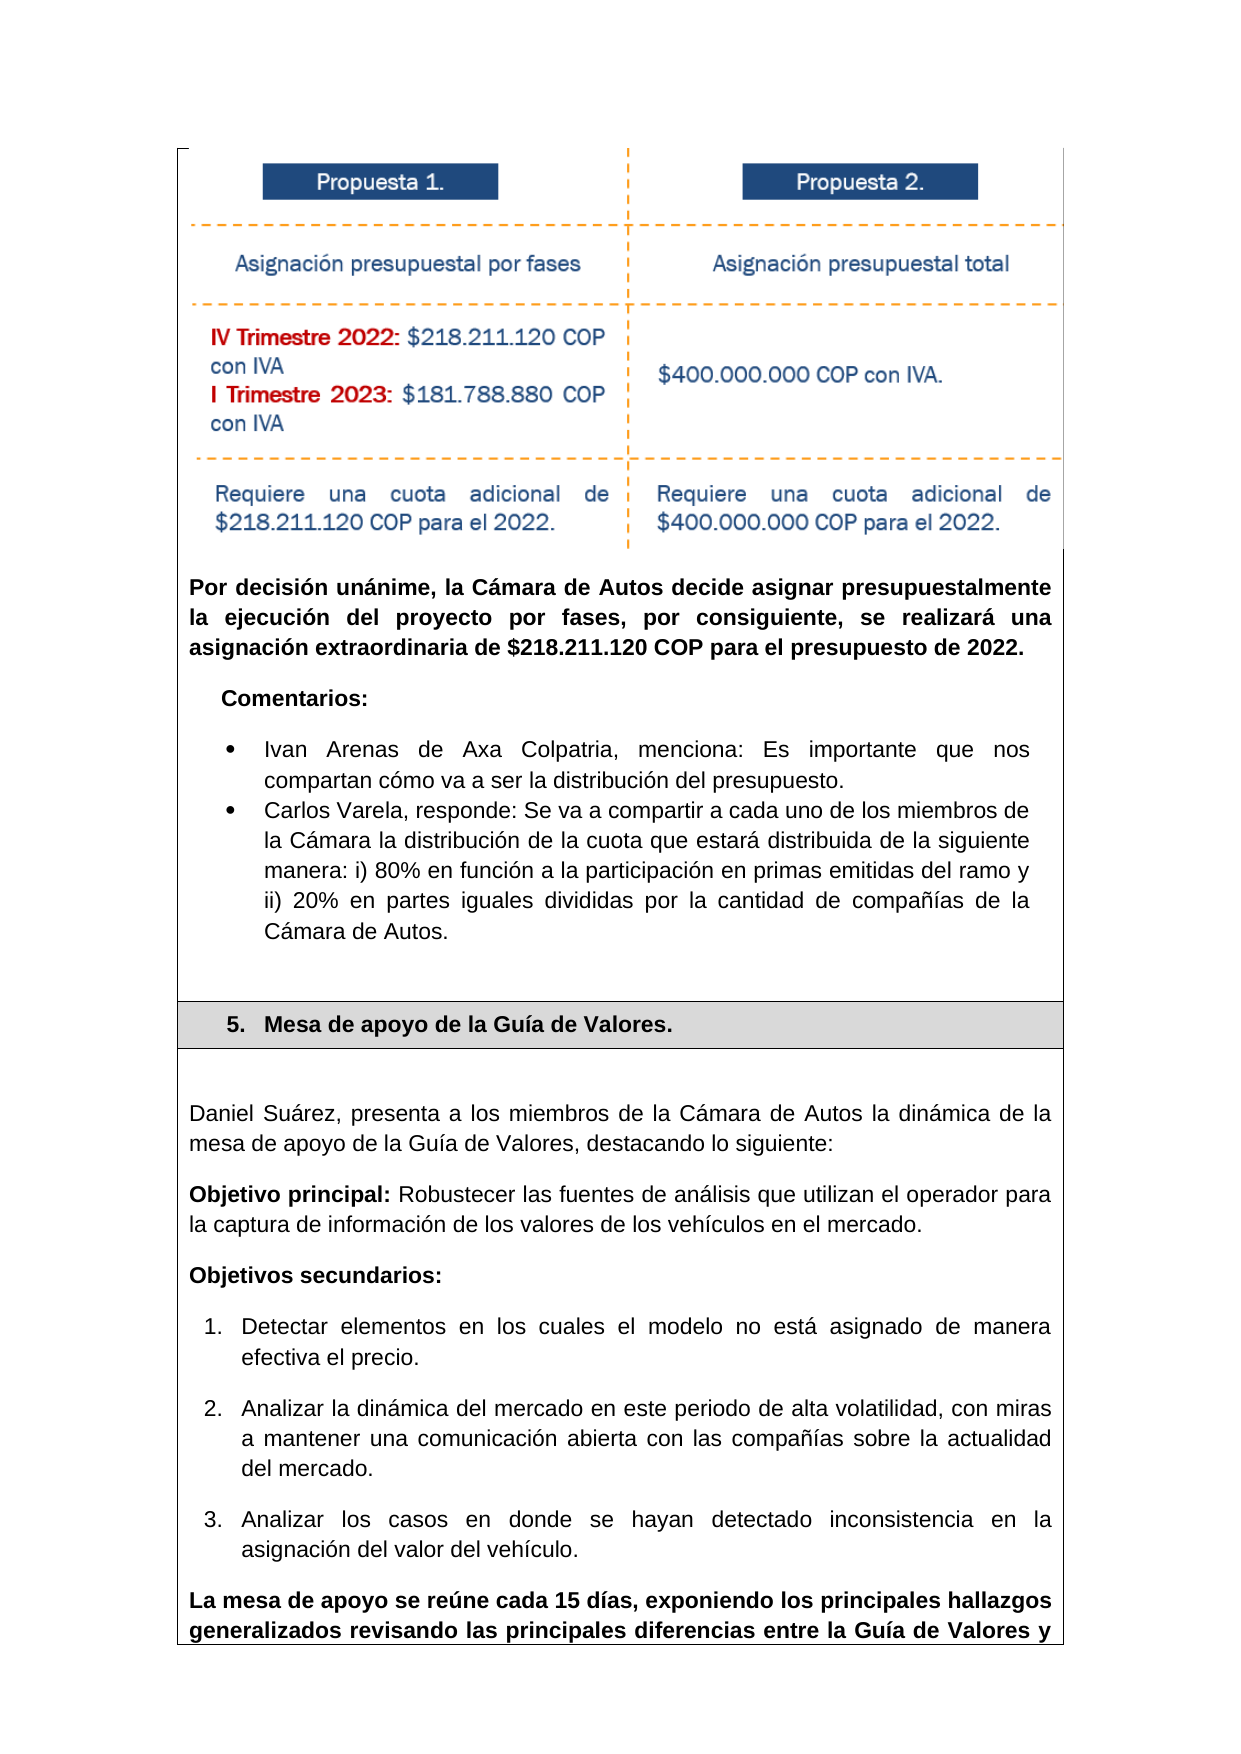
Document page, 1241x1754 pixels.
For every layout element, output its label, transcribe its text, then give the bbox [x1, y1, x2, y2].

table_cell Mesa de apoyo de la Guía de Valores. [178, 1002, 1063, 1048]
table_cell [178, 1049, 1063, 1644]
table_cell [178, 149, 1063, 1001]
picture [188, 148, 1064, 549]
